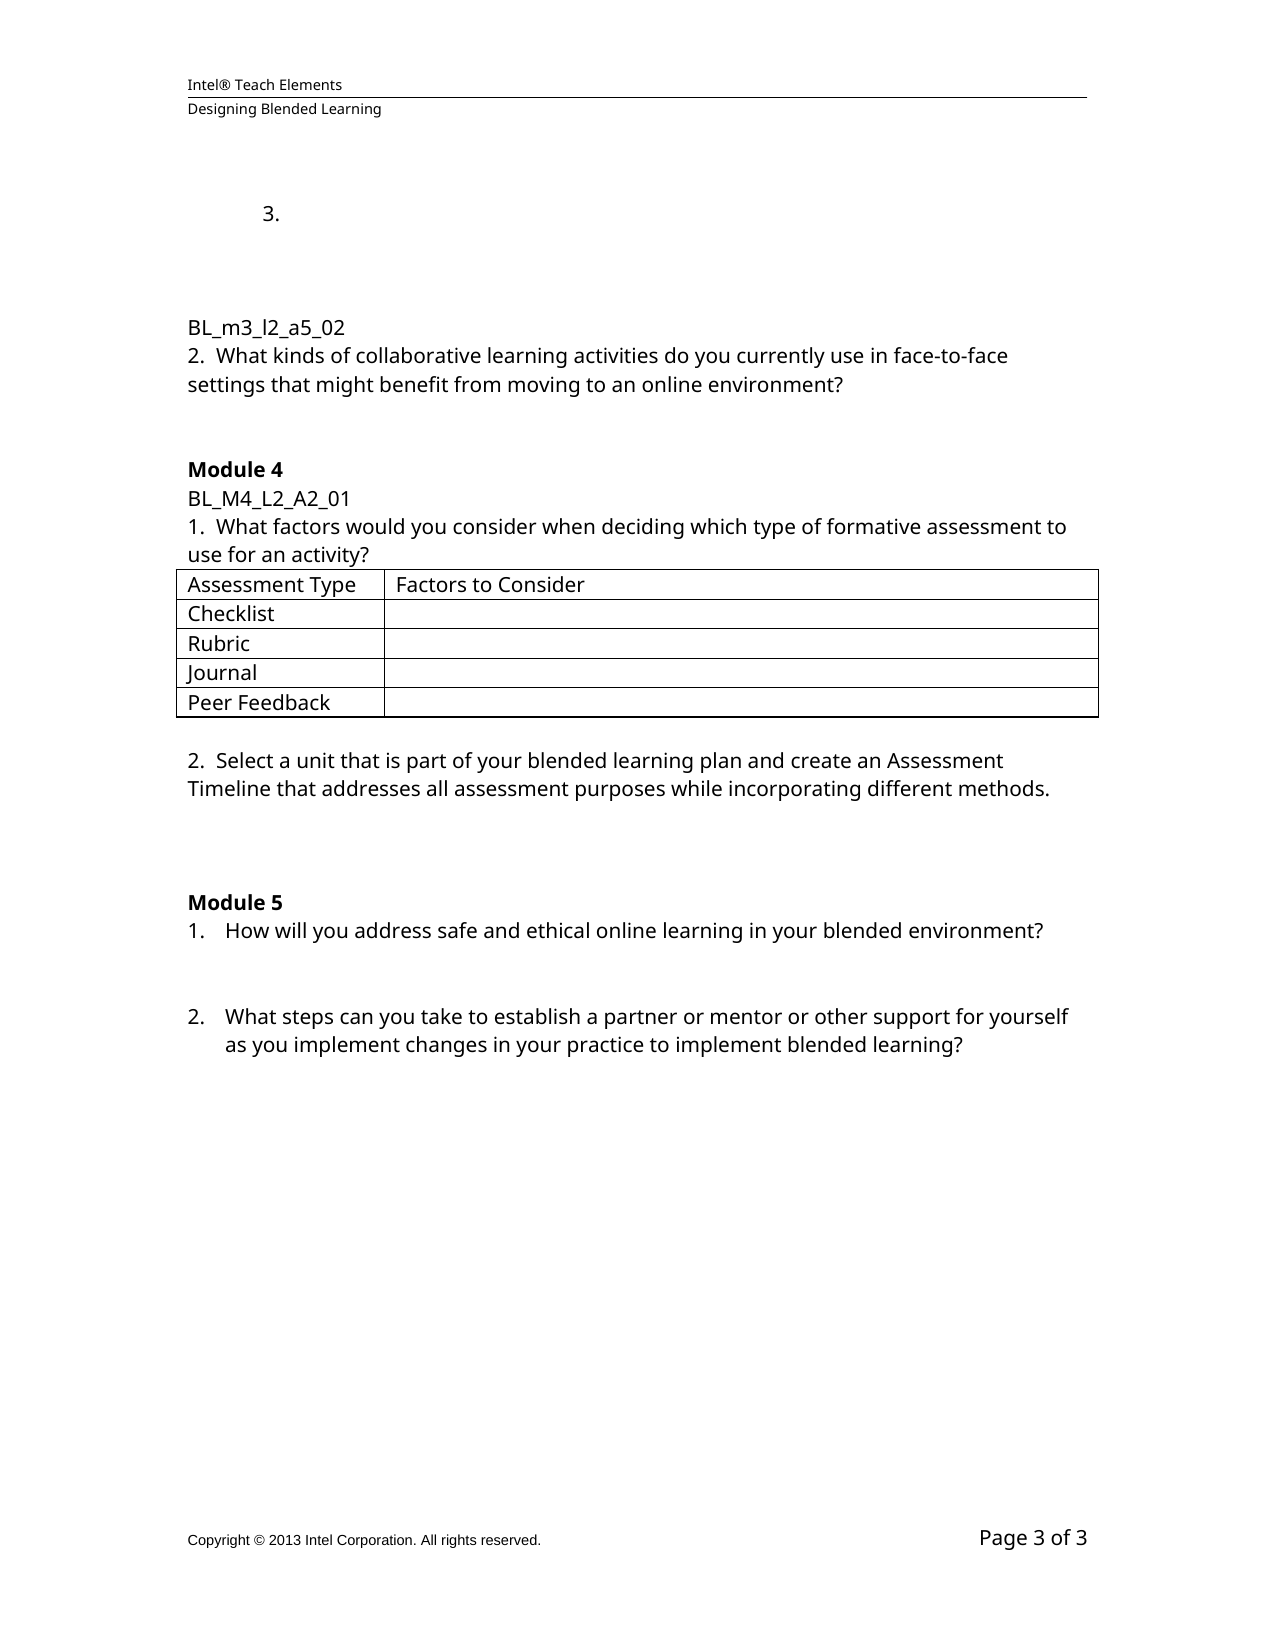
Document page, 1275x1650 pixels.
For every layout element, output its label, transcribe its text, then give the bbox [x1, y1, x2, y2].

list What steps can you take to establish a partner or mentor or other support for yourself as you implement changes in your practice to implement blended learning? [187, 1002, 1087, 1059]
table_cell Journal [177, 659, 384, 687]
text Module 5 [187, 888, 1087, 916]
table_header Assessment Type [177, 570, 384, 598]
list How will you address safe and ethical online learning in your blended environment? [187, 916, 1087, 945]
table_cell [385, 629, 1098, 657]
text 2. Select a unit that is part of your blended learning plan and create an Assessment Timeline that addresses all assessment purposes while incorporating different methods. [187, 746, 1087, 803]
text 1. What factors would you consider when deciding which type of formative assessment to use for an activity? [187, 512, 1087, 569]
text 2. What kinds of collaborative learning activities do you currently use in face-to-face settings that might benefit from moving to an online environment? [187, 341, 1087, 398]
table_cell [385, 688, 1098, 716]
text BL_m3_l2_a5_02 [187, 313, 1087, 341]
table_cell [385, 659, 1098, 687]
text 3. [262, 199, 1087, 228]
table_header Factors to Consider [385, 570, 1098, 598]
table_cell Peer Feedback [177, 688, 384, 716]
table_cell [385, 600, 1098, 628]
text Module 4 [187, 455, 1087, 484]
table_cell Checklist [177, 600, 384, 628]
text BL_M4_L2_A2_01 [187, 484, 1087, 512]
table_cell Rubric [177, 629, 384, 657]
